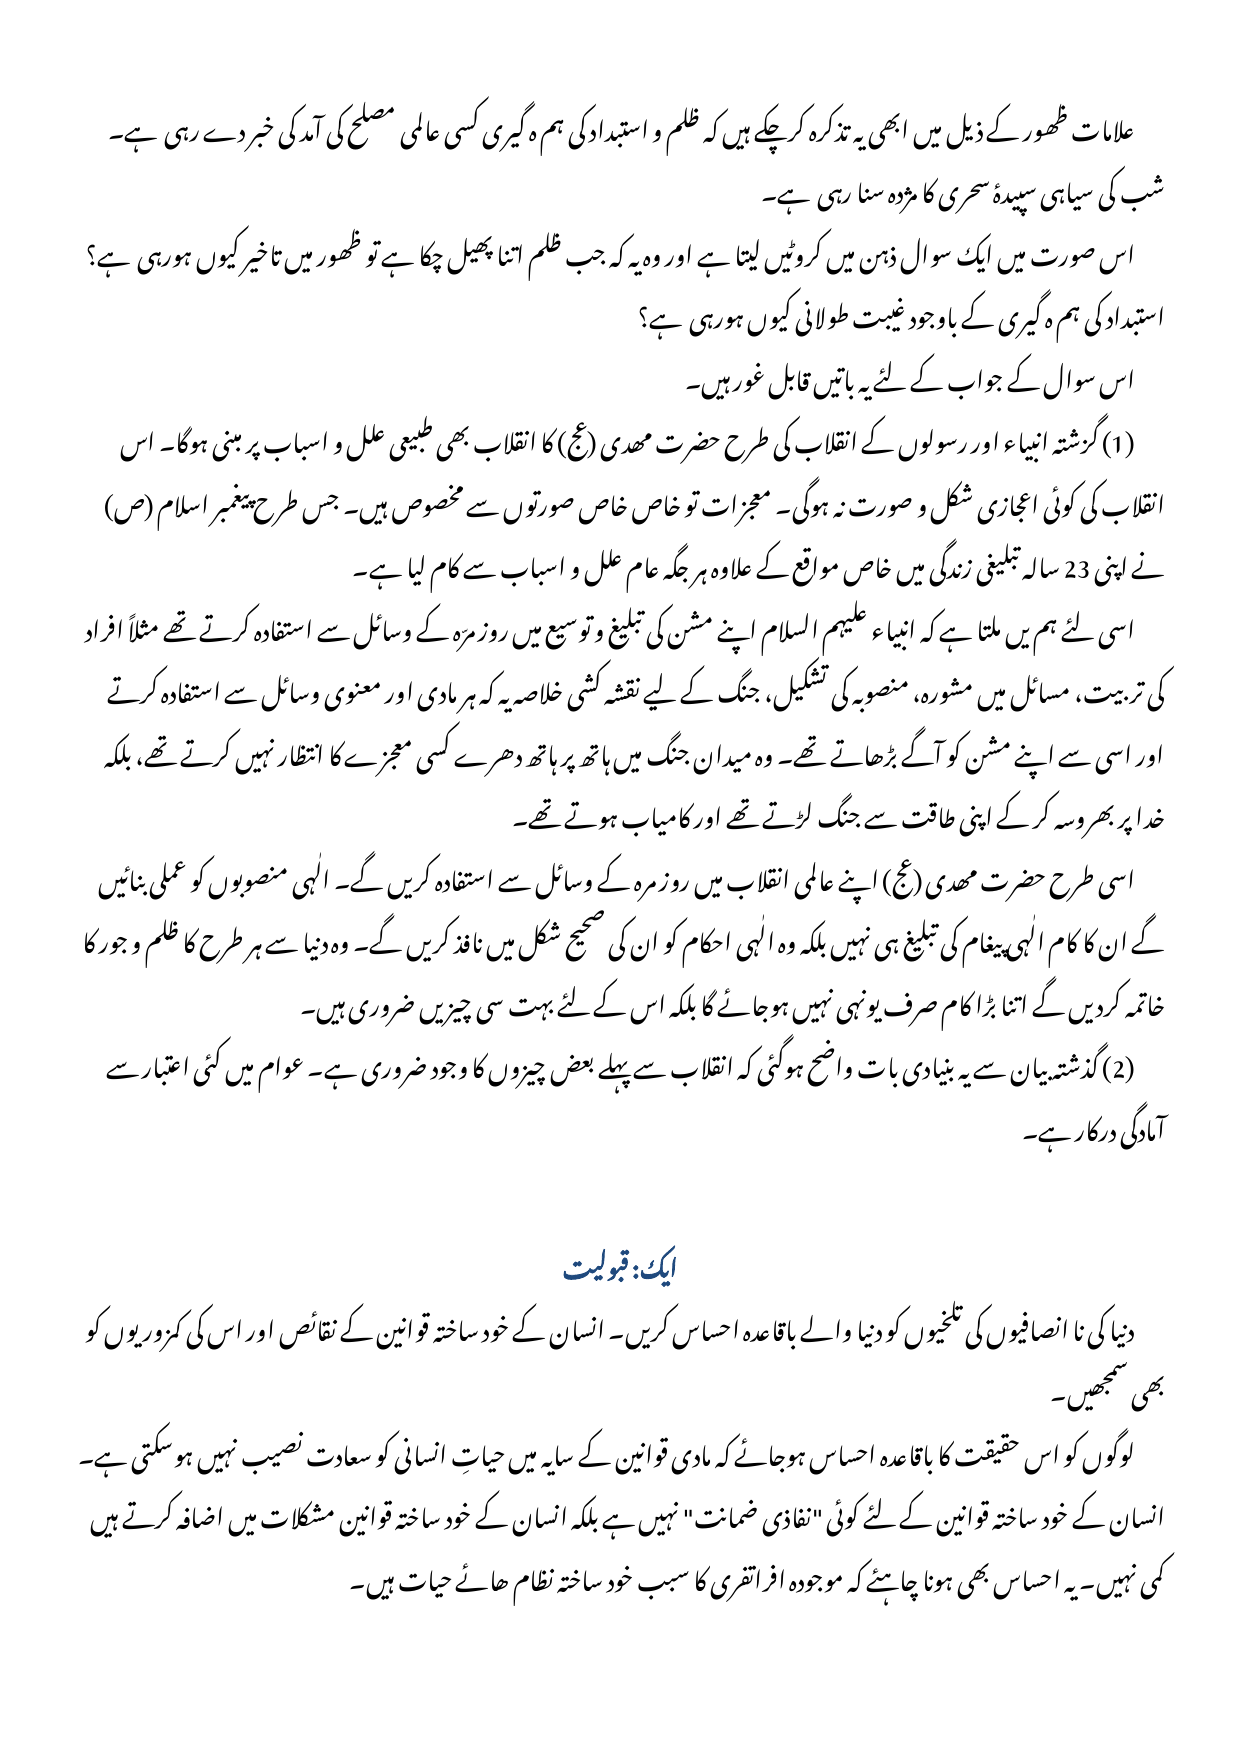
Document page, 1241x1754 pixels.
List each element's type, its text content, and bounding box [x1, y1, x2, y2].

text علامات ظھور کے ذیل میں ابھی یہ تذکرہ کرچکے ہیں کہ ظلم و استبداد کی ہم ہ گیری کسی عالمی مصلح کی آمد کی خبر دے رہی ہے۔ شب کی سیاہی سپیدۂ سحری کا مژدہ سنا رہی ہے۔ [75, 94, 1165, 219]
text (2) گذشتہ بیان سے یہ بنیادی بات واضح ہوگئی کہ انقلاب سے پہلے بعض چیزوں کا وجود ضروری ہے۔ عوام میں کئی اعتبار سے آمادگی درکار ہے۔ [75, 1031, 1165, 1156]
subtitle ایک: قبولیت [75, 1231, 1165, 1294]
text اس سوال کے جواب کے لئے یہ باتیں قابل غور ہیں۔ [75, 344, 1165, 406]
text لوگوں کو اس حقیقت کا باقاعدہ احساس ہوجائے کہ مادی قوانین کے سایہ میں حیاتِ انسانی کو سعادت نصیب نہیں ہوسکتی ہے۔ انسان کے خود ساختہ قوانین کے لئے کوئی "نفاذی ضمانت" نہیں ہے بلکہ انسان کے خود ساختہ قوانین مشکلات میں اضافہ کرتے ہیں کمی نہیں۔ یہ احساس بھی ہونا چاہئے کہ موجودہ افراتفری کا سبب خود ساختہ نظام ھائے حیات ہیں۔ [75, 1419, 1165, 1606]
text اسی طرح حضرت مھدی (عج) اپنے عالمی انقلاب میں روز مرہ کے وسائل سے استفادہ کریں گے۔ الٰہی منصوبوں کو عملی بنائیں گے ان کا کام الٰہی پیغام کی تبلیغ ہی نہیں بلکہ وہ الٰہی احکام کو ان کی صحیح شکل میں نافذ کریں گے۔ وہ دنیا سے ہر طرح کا ظلم و جور کا خاتمہ کردیں گے اتنا بڑا کام صرف یونہی نہیں ہوجائے گا بلکہ اس کے لئے بہت سی چیزیں ضروری ہیں۔ [75, 844, 1165, 1031]
text اسی لئے ہم یں ملتا ہے کہ انبیاء علیہم السلام اپنے مشن کی تبلیغ و توسیع میں روز مرّہ کے وسائل سے استفادہ کرتے تھے مثلاً افراد کی تربیت، مسائل میں مشورہ، منصوبہ کی تشکیل، جنگ کے لیے نقشہ کشی خلاصہ یہ کہ ہر مادی اور معنوی وسائل سے استفادہ کرتے اور اسی سے اپنے مشن کو آگے بڑھاتے تھے۔ وہ میدان جنگ میں ہاتھ پر ہاتھ دھرے کسی معجزے کا انتظار نہیں کرتے تھے، بلکہ خدا پر بھروسہ کر کے اپنی طاقت سے جنگ لڑتے تھے اور کامیاب ہوتے تھے۔ [75, 594, 1165, 844]
text (1) گزشتہ انبیاء اور رسولوں کے انقلاب کی طرح حضرت مھدی (عج) کا انقلاب بھی طبیعی علل و اسباب پر مبنی ہوگا۔ اس انقلاب کی کوئی اعجازی شکل و صورت نہ ہوگی۔ معجزات تو خاص خاص صورتوں سے مخصوص ہیں۔ جس طرح پیغمبر اسلام (ص) نے اپنی 23 سالہ تبلیغی زندگی میں خاص مواقع کے علاوہ ہر جگہ عام علل و اسباب سے کام لیا ہے۔ [75, 406, 1165, 594]
text اس صورت میں ایک سوال ذہن میں کروٹیں لیتا ہے اور وہ یہ کہ جب ظلم اتنا پھیل چکا ہے تو ظھور میں تاخیر کیوں ہورہی ہے؟ استبداد کی ہم ہ گیری کے باوجود غیبت طولانی کیوں ہورہی ہے؟ [75, 219, 1165, 344]
text دنیا کی نا انصافیوں کی تلخیوں کو دنیا والے باقاعدہ احساس کریں۔ انسان کے خود ساختہ قوانین کے نقائص اور اس کی کمزوریوں کو بھی سمجھیں۔ [75, 1294, 1165, 1419]
